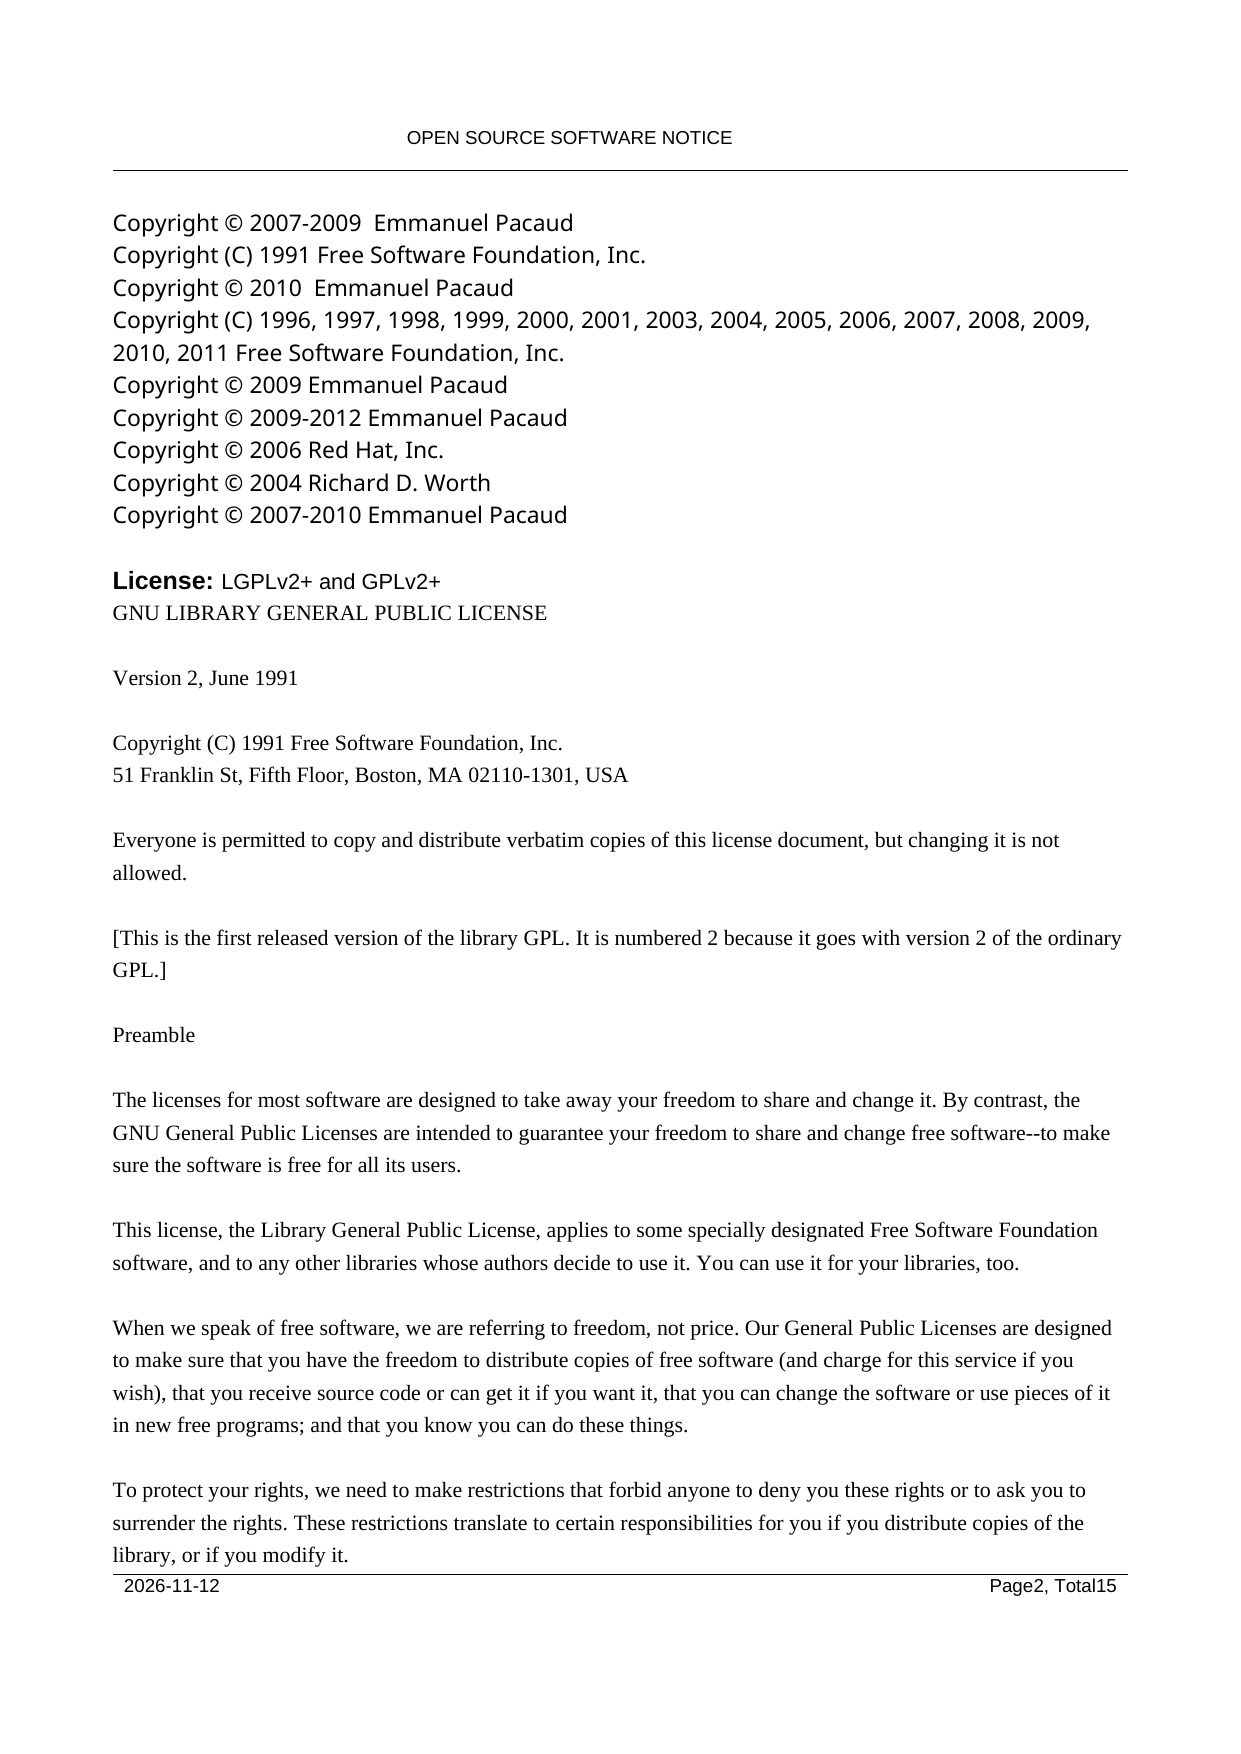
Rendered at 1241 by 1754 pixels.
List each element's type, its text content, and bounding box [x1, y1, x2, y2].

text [112, 206, 1128, 564]
text License: LGPLv2+ and GPLv2+ [112, 564, 1128, 596]
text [112, 596, 1128, 1571]
